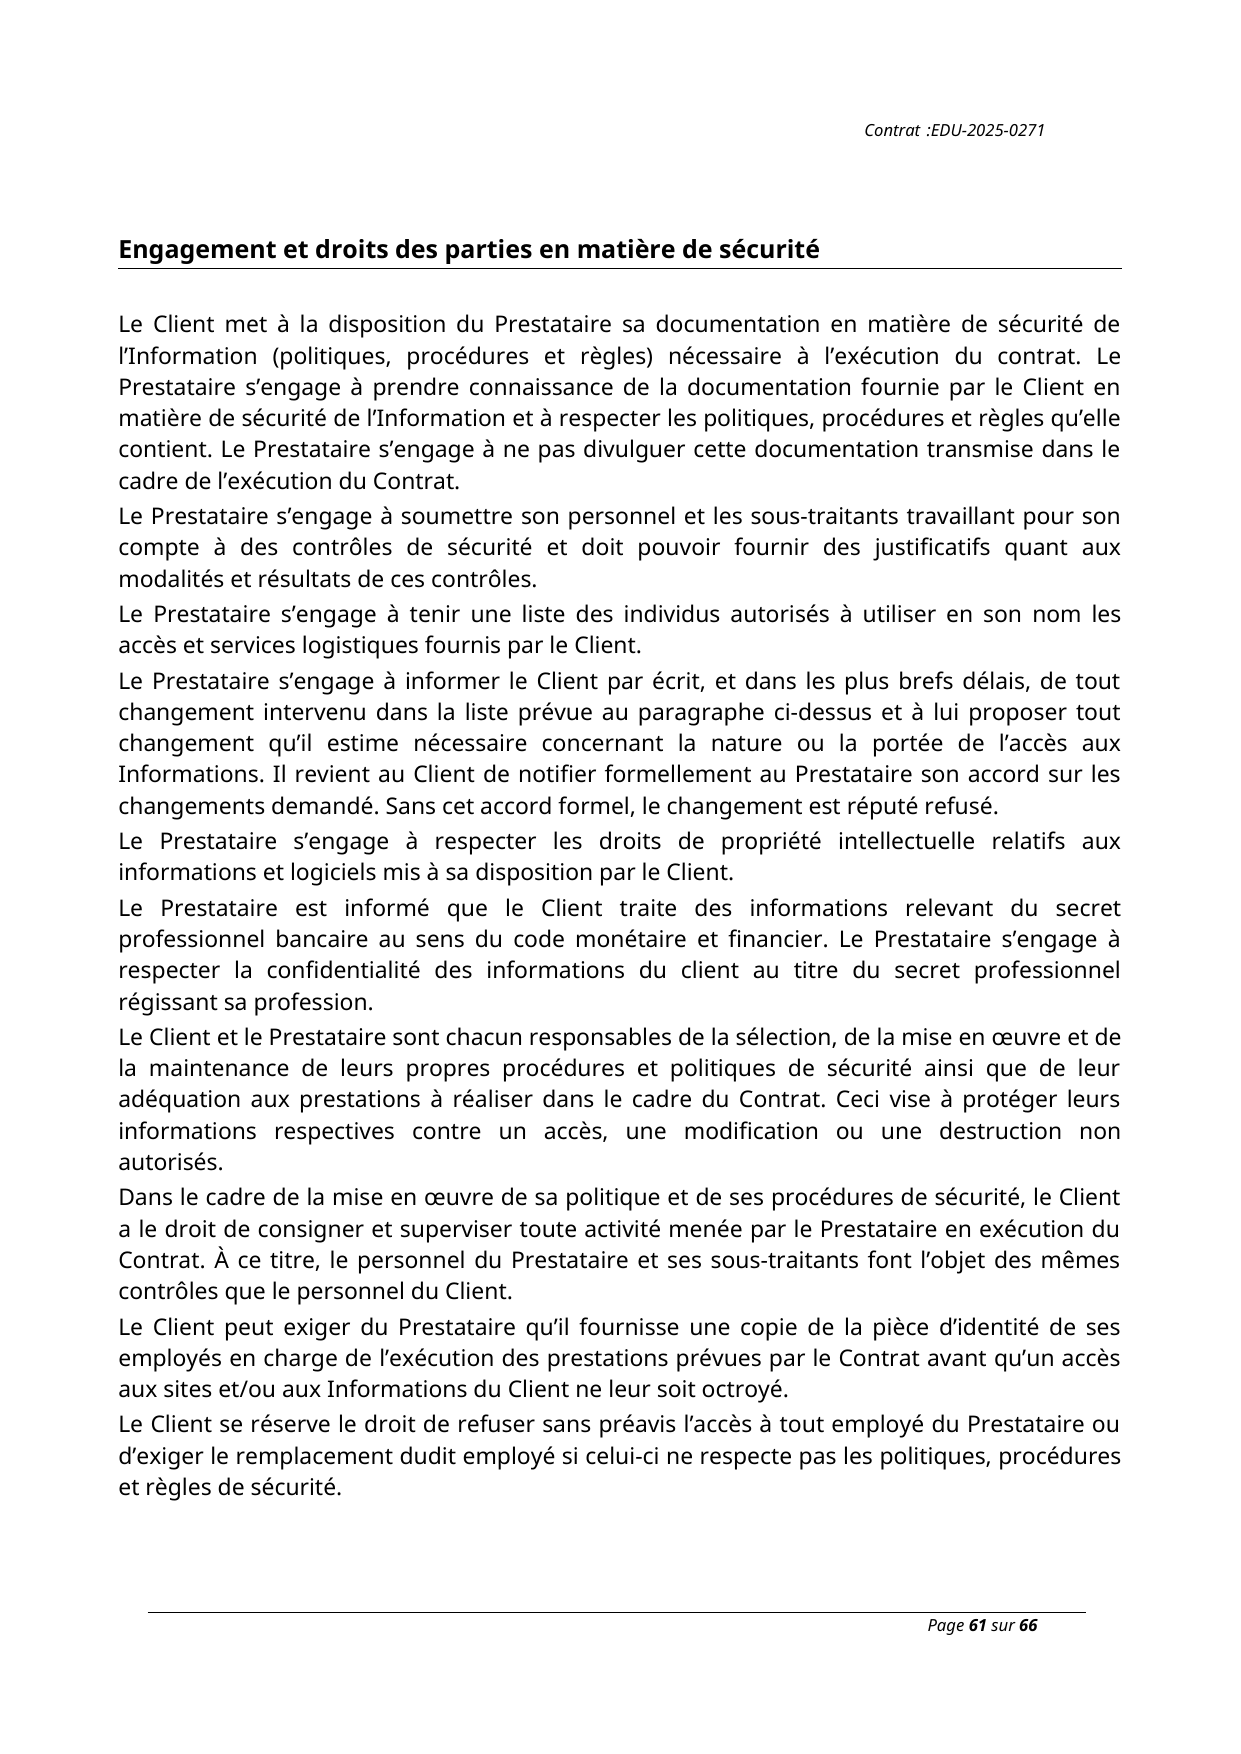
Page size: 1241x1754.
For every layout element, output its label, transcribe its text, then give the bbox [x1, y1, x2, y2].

text Le Client met à la disposition du Prestataire sa documentation en matière de sécurité de l’Information (politiques, procédures et règles) nécessaire à l’exécution du contrat. Le Prestataire s’engage à prendre connaissance de la documentation fournie par le Client en matière de sécurité de l’Information et à respecter les politiques, procédures et règles qu’elle contient. Le Prestataire s’engage à ne pas divulguer cette documentation transmise dans le cadre de l’exécution du Contrat. [118, 308, 1122, 496]
text Engagement et droits des parties en matière de sécurité [118, 232, 1122, 268]
text Dans le cadre de la mise en œuvre de sa politique et de ses procédures de sécurité, le Client a le droit de consigner et superviser toute activité menée par le Prestataire en exécution du Contrat. À ce titre, le personnel du Prestataire et ses sous-traitants font l’objet des mêmes contrôles que le personnel du Client. [118, 1181, 1122, 1306]
text Le Client et le Prestataire sont chacun responsables de la sélection, de la mise en œuvre et de la maintenance de leurs propres procédures et politiques de sécurité ainsi que de leur adéquation aux prestations à réaliser dans le cadre du Contrat. Ceci vise à protéger leurs informations respectives contre un accès, une modification ou une destruction non autorisés. [118, 1021, 1122, 1177]
text Le Prestataire s’engage à respecter les droits de propriété intellectuelle relatifs aux informations et logiciels mis à sa disposition par le Client. [118, 825, 1122, 887]
text Le Prestataire est informé que le Client traite des informations relevant du secret professionnel bancaire au sens du code monétaire et financier. Le Prestataire s’engage à respecter la confidentialité des informations du client au titre du secret professionnel régissant sa profession. [118, 892, 1122, 1017]
text Le Prestataire s’engage à soumettre son personnel et les sous-traitants travaillant pour son compte à des contrôles de sécurité et doit pouvoir fournir des justificatifs quant aux modalités et résultats de ces contrôles. [118, 500, 1122, 594]
text Le Prestataire s’engage à tenir une liste des individus autorisés à utiliser en son nom les accès et services logistiques fournis par le Client. [118, 598, 1122, 660]
text Le Client peut exiger du Prestataire qu’il fournisse une copie de la pièce d’identité de ses employés en charge de l’exécution des prestations prévues par le Contrat avant qu’un accès aux sites et/ou aux Informations du Client ne leur soit octroyé. [118, 1310, 1122, 1404]
text Le Prestataire s’engage à informer le Client par écrit, et dans les plus brefs délais, de tout changement intervenu dans la liste prévue au paragraphe ci-dessus et à lui proposer tout changement qu’il estime nécessaire concernant la nature ou la portée de l’accès aux Informations. Il revient au Client de notifier formellement au Prestataire son accord sur les changements demandé. Sans cet accord formel, le changement est réputé refusé. [118, 664, 1122, 821]
text Le Client se réserve le droit de refuser sans préavis l’accès à tout employé du Prestataire ou d’exiger le remplacement dudit employé si celui-ci ne respecte pas les politiques, procédures et règles de sécurité. [118, 1408, 1122, 1502]
